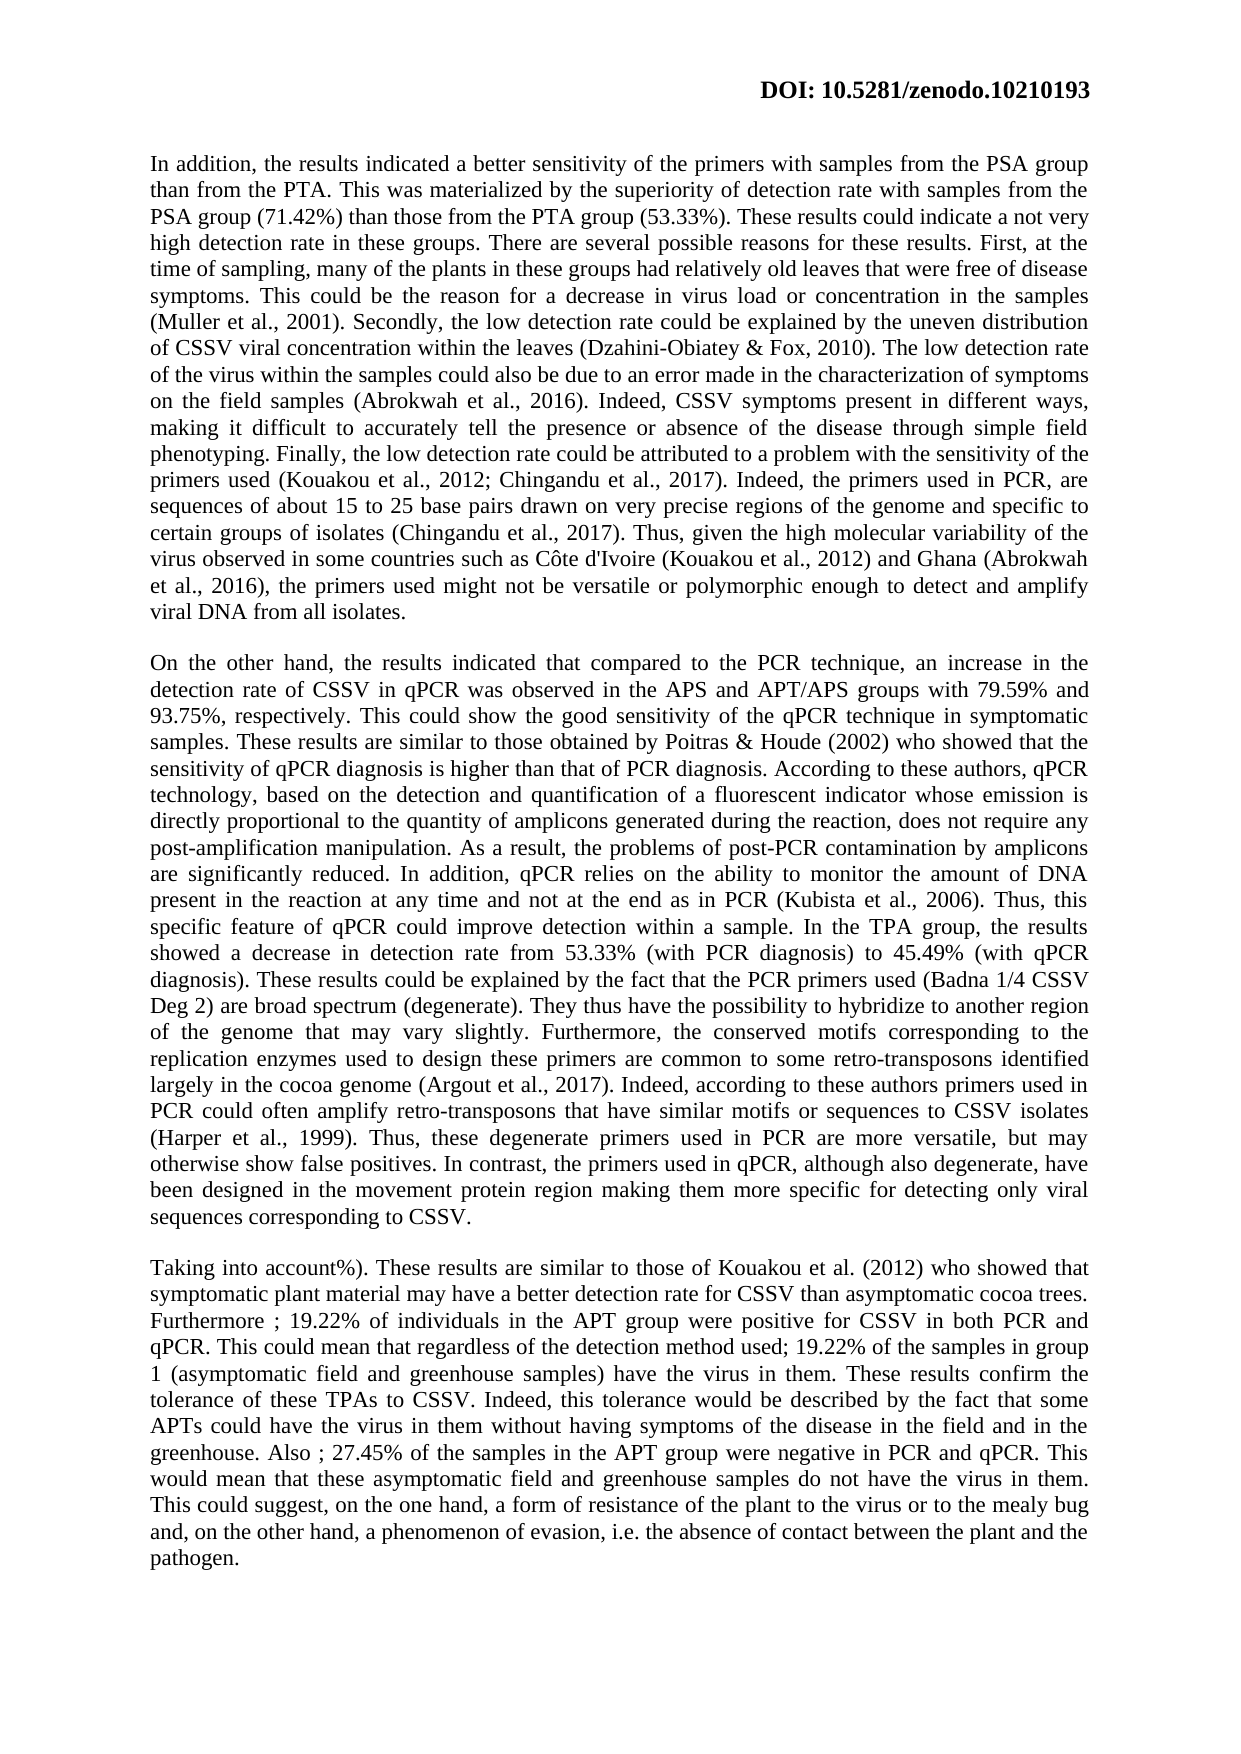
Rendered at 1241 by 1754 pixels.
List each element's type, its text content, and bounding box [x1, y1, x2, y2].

text Taking into account%). These results are similar to those of Kouakou et al. (2012) who showed that symptomatic plant material may have a better detection rate for CSSV than asymptomatic cocoa trees. Furthermore ; 19.22% of individuals in the APT group were positive for CSSV in both PCR and qPCR. This could mean that regardless of the detection method used; 19.22% of the samples in group 1 (asymptomatic field and greenhouse samples) have the virus in them. These results confirm the tolerance of these TPAs to CSSV. Indeed, this tolerance would be described by the fact that some APTs could have the virus in them without having symptoms of the disease in the field and in the greenhouse. Also ; 27.45% of the samples in the APT group were negative in PCR and qPCR. This would mean that these asymptomatic field and greenhouse samples do not have the virus in them. This could suggest, on the one hand, a form of resistance of the plant to the virus or to the mealy bug and, on the other hand, a phenomenon of evasion, i.e. the absence of contact between the plant and the pathogen. [150, 1254, 1090, 1570]
text On the other hand, the results indicated that compared to the PCR technique, an increase in the detection rate of CSSV in qPCR was observed in the APS and APT/APS groups with 79.59% and 93.75%, respectively. This could show the good sensitivity of the qPCR technique in symptomatic samples. These results are similar to those obtained by Poitras & Houde (2002) who showed that the sensitivity of qPCR diagnosis is higher than that of PCR diagnosis. According to these authors, qPCR technology, based on the detection and quantification of a fluorescent indicator whose emission is directly proportional to the quantity of amplicons generated during the reaction, does not require any post-amplification manipulation. As a result, the problems of post-PCR contamination by amplicons are significantly reduced. In addition, qPCR relies on the ability to monitor the amount of DNA present in the reaction at any time and not at the end as in PCR (Kubista et al., 2006). Thus, this specific feature of qPCR could improve detection within a sample. In the TPA group, the results showed a decrease in detection rate from 53.33% (with PCR diagnosis) to 45.49% (with qPCR diagnosis). These results could be explained by the fact that the PCR primers used (Badna 1/4 CSSV Deg 2) are broad spectrum (degenerate). They thus have the possibility to hybridize to another region of the genome that may vary slightly. Furthermore, the conserved motifs corresponding to the replication enzymes used to design these primers are common to some retro-transposons identified largely in the cocoa genome (Argout et al., 2017). Indeed, according to these authors primers used in PCR could often amplify retro-transposons that have similar motifs or sequences to CSSV isolates (Harper et al., 1999). Thus, these degenerate primers used in PCR are more versatile, but may otherwise show false positives. In contrast, the primers used in qPCR, although also degenerate, have been designed in the movement protein region making them more specific for detecting only viral sequences corresponding to CSSV. [150, 649, 1090, 1229]
text In addition, the results indicated a better sensitivity of the primers with samples from the PSA group than from the PTA. This was materialized by the superiority of detection rate with samples from the PSA group (71.42%) than those from the PTA group (53.33%). These results could indicate a not very high detection rate in these groups. There are several possible reasons for these results. First, at the time of sampling, many of the plants in these groups had relatively old leaves that were free of disease symptoms. This could be the reason for a decrease in virus load or concentration in the samples (Muller et al., 2001). Secondly, the low detection rate could be explained by the uneven distribution of CSSV viral concentration within the leaves (Dzahini-Obiatey & Fox, 2010). The low detection rate of the virus within the samples could also be due to an error made in the characterization of symptoms on the field samples (Abrokwah et al., 2016). Indeed, CSSV symptoms present in different ways, making it difficult to accurately tell the presence or absence of the disease through simple field phenotyping. Finally, the low detection rate could be attributed to a problem with the sensitivity of the primers used (Kouakou et al., 2012; Chingandu et al., 2017). Indeed, the primers used in PCR, are sequences of about 15 to 25 base pairs drawn on very precise regions of the genome and specific to certain groups of isolates (Chingandu et al., 2017). Thus, given the high molecular variability of the virus observed in some countries such as Côte d'Ivoire (Kouakou et al., 2012) and Ghana (Abrokwah et al., 2016), the primers used might not be versatile or polymorphic enough to detect and amplify viral DNA from all isolates. [150, 150, 1090, 624]
